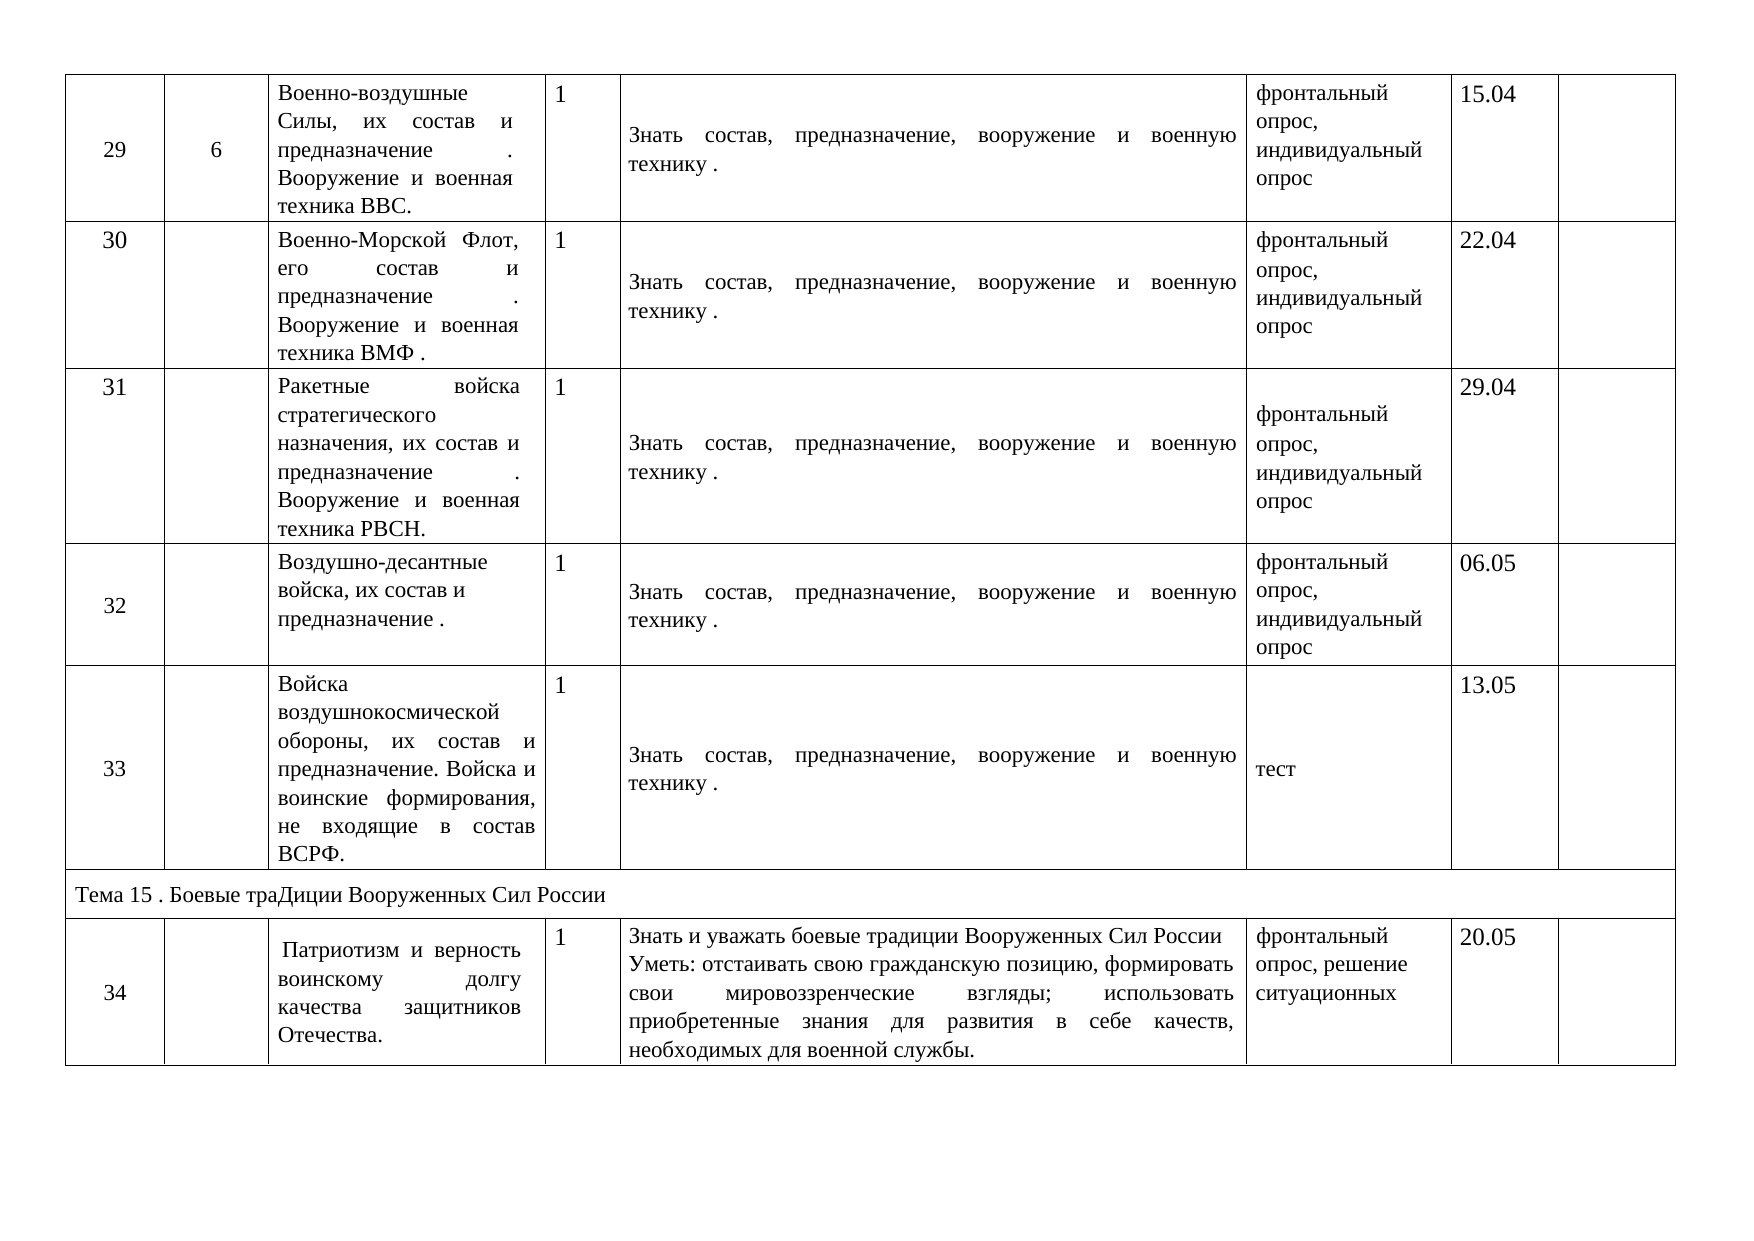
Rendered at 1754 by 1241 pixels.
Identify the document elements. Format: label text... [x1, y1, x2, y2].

table_cell фронтальный опрос, индивидуальный опрос [1247, 369, 1451, 543]
table_cell 1 [546, 369, 620, 543]
table_cell Знать и уважать боевые традиции Вооруженных Сил России Уметь: отстаивать свою гражданскую позицию, формировать свои мировоззренческие взгляды; использовать приобретенные знания для развития в себе качеств, необходимых для военной службы. [621, 919, 1246, 1064]
table_cell 15.04 [1452, 75, 1558, 221]
table_cell 13.05 [1452, 666, 1558, 869]
table_cell [165, 222, 268, 368]
table_cell [1559, 369, 1675, 543]
table_cell 6 [165, 75, 268, 221]
table_cell тест [1247, 666, 1451, 869]
table_cell 1 [546, 544, 620, 665]
table_cell [1559, 919, 1675, 1064]
table_cell [165, 919, 268, 1064]
table_cell 34 [66, 919, 164, 1064]
table_cell 06.05 [1452, 544, 1558, 665]
table_cell Войска воздушнокосмической обороны, их состав и предназначение. Войска и воинские формирования, не входящие в состав ВСРФ. [269, 666, 545, 869]
table_cell Воздушно-десантные войска, их состав и предназначение . [269, 544, 545, 665]
table_cell 1 [546, 75, 620, 221]
table_cell Ракетные войска стратегического назначения, их состав и предназначение . Вооружение и военная техника РВСН. [269, 369, 545, 543]
table_cell Военно-воздушные Силы, их состав и предназначение . Вооружение и военная техника ВВС. [269, 75, 545, 221]
table_cell 29 [66, 75, 164, 221]
table_cell 29.04 [1452, 369, 1558, 543]
table_cell 31 [66, 369, 164, 543]
table_cell Знать состав, предназначение, вооружение и военную технику . [621, 222, 1246, 368]
table_cell 1 [546, 666, 620, 869]
table_cell 20.05 [1452, 919, 1558, 1064]
table_cell 1 [546, 919, 620, 1064]
table_cell Знать состав, предназначение, вооружение и военную технику . [621, 666, 1246, 869]
table_cell [165, 544, 268, 665]
table_cell 22.04 [1452, 222, 1558, 368]
table_cell Тема 15 . Боевые траДиции Вооруженных Сил России [66, 870, 1675, 918]
table_cell фронтальный опрос, индивидуальный опрос [1247, 544, 1451, 665]
table_cell [1559, 666, 1675, 869]
table_cell фронтальный опрос, индивидуальный опрос [1247, 222, 1451, 368]
table_cell [165, 369, 268, 543]
table_cell 1 [546, 222, 620, 368]
table_cell [1559, 544, 1675, 665]
table_cell [1559, 222, 1675, 368]
table_cell 33 [66, 666, 164, 869]
table_cell Знать состав, предназначение, вооружение и военную технику . [621, 544, 1246, 665]
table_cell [621, 75, 1246, 221]
table_cell [165, 666, 268, 869]
table_cell 32 [66, 544, 164, 665]
table_cell Знать состав, предназначение, вооружение и военную технику . [621, 369, 1246, 543]
table_cell Патриотизм и верность воинскому долгу качества защитников Отечества. [269, 919, 545, 1064]
table_cell [1559, 75, 1675, 221]
table_cell фронтальный опрос, решение ситуационных [1247, 919, 1451, 1064]
table_cell 30 [66, 222, 164, 368]
table_cell Военно-Морской Флот, его состав и предназначение . Вооружение и военная техника ВМФ . [269, 222, 545, 368]
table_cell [1247, 75, 1451, 221]
